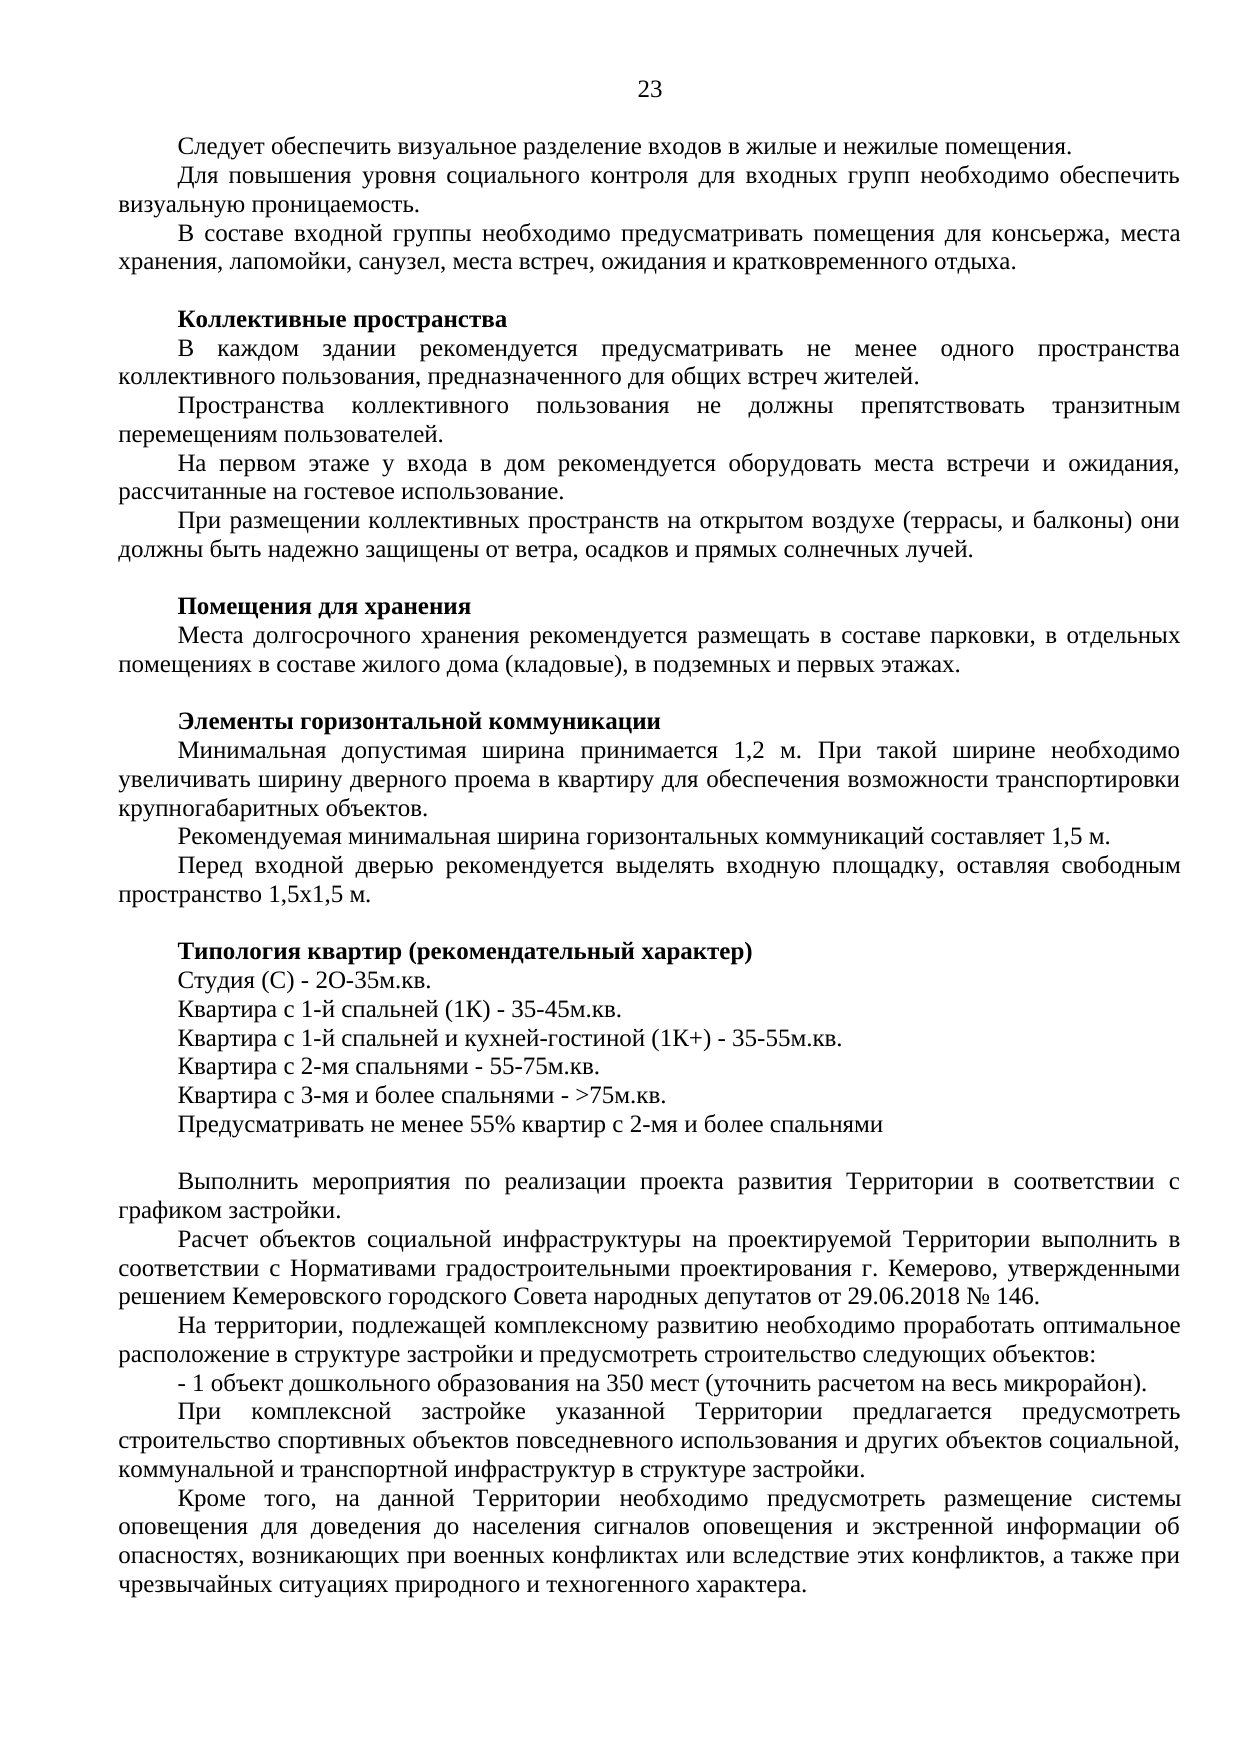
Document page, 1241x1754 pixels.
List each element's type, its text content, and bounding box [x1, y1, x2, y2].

text - 1 объект дошкольного образования на 350 мест (уточнить расчетом на весь микрорайон). [118, 1368, 1181, 1396]
text На первом этаже у входа в дом рекомендуется оборудовать места встречи и ожидания, рассчитанные на гостевое использование. [118, 448, 1181, 505]
text Рекомендуемая минимальная ширина горизонтальных коммуникаций составляет 1,5 м. [118, 821, 1181, 850]
text Квартира с 2-мя спальнями - 55-75м.кв. [118, 1051, 1181, 1080]
text Для повышения уровня социального контроля для входных групп необходимо обеспечить визуальную проницаемость. [118, 160, 1181, 218]
text Кроме того, на данной Территории необходимо предусмотреть размещение системы оповещения для доведения до населения сигналов оповещения и экстренной информации об опасностях, возникающих при военных конфликтах или вследствие этих конфликтов, а также при чрезвычайных ситуациях природного и техногенного характера. [118, 1483, 1181, 1598]
text При комплексной застройке указанной Территории предлагается предусмотреть строительство спортивных объектов повседневного использования и других объектов социальной, коммунальной и транспортной инфраструктур в структуре застройки. [118, 1396, 1181, 1483]
text При размещении коллективных пространств на открытом воздухе (террасы, и балконы) они должны быть надежно защищены от ветра, осадков и прямых солнечных лучей. [118, 505, 1181, 563]
text Помещения для хранения [118, 591, 1181, 620]
text Квартира с 3-мя и более спальнями - >75м.кв. [118, 1080, 1181, 1109]
text Следует обеспечить визуальное разделение входов в жилые и нежилые помещения. [118, 131, 1181, 160]
text Минимальная допустимая ширина принимается 1,2 м. При такой ширине необходимо увеличивать ширину дверного проема в квартиру для обеспечения возможности транспортировки крупногабаритных объектов. [118, 735, 1181, 821]
text В каждом здании рекомендуется предусматривать не менее одного пространства коллективного пользования, предназначенного для общих встреч жителей. [118, 333, 1181, 390]
text Предусматривать не менее 55% квартир с 2-мя и более спальнями [118, 1109, 1181, 1138]
text Элементы горизонтальной коммуникации [118, 706, 1181, 735]
text В составе входной группы необходимо предусматривать помещения для консьержа, места хранения, лапомойки, санузел, места встреч, ожидания и кратковременного отдыха. [118, 218, 1181, 275]
text Выполнить мероприятия по реализации проекта развития Территории в соответствии с графиком застройки. [118, 1166, 1181, 1224]
text Пространства коллективного пользования не должны препятствовать транзитным перемещениям пользователей. [118, 390, 1181, 448]
text Квартира с 1-й спальней и кухней-гостиной (1К+) - 35-55м.кв. [118, 1023, 1181, 1051]
text Студия (С) - 2О-35м.кв. [118, 965, 1181, 994]
text Расчет объектов социальной инфраструктуры на проектируемой Территории выполнить в соответствии с Нормативами градостроительными проектирования г. Кемерово, утвержденными решением Кемеровского городского Совета народных депутатов от 29.06.2018 № 146. [118, 1224, 1181, 1310]
text Перед входной дверью рекомендуется выделять входную площадку, оставляя свободным пространство 1,5x1,5 м. [118, 850, 1181, 908]
text Места долгосрочного хранения рекомендуется размещать в составе парковки, в отдельных помещениях в составе жилого дома (кладовые), в подземных и первых этажах. [118, 620, 1181, 678]
text Типология квартир (рекомендательный характер) [118, 936, 1181, 965]
text На территории, подлежащей комплексному развитию необходимо проработать оптимальное расположение в структуре застройки и предусмотреть строительство следующих объектов: [118, 1310, 1181, 1368]
text Коллективные пространства [118, 304, 1181, 333]
text Квартира с 1-й спальней (1К) - 35-45м.кв. [118, 994, 1181, 1023]
